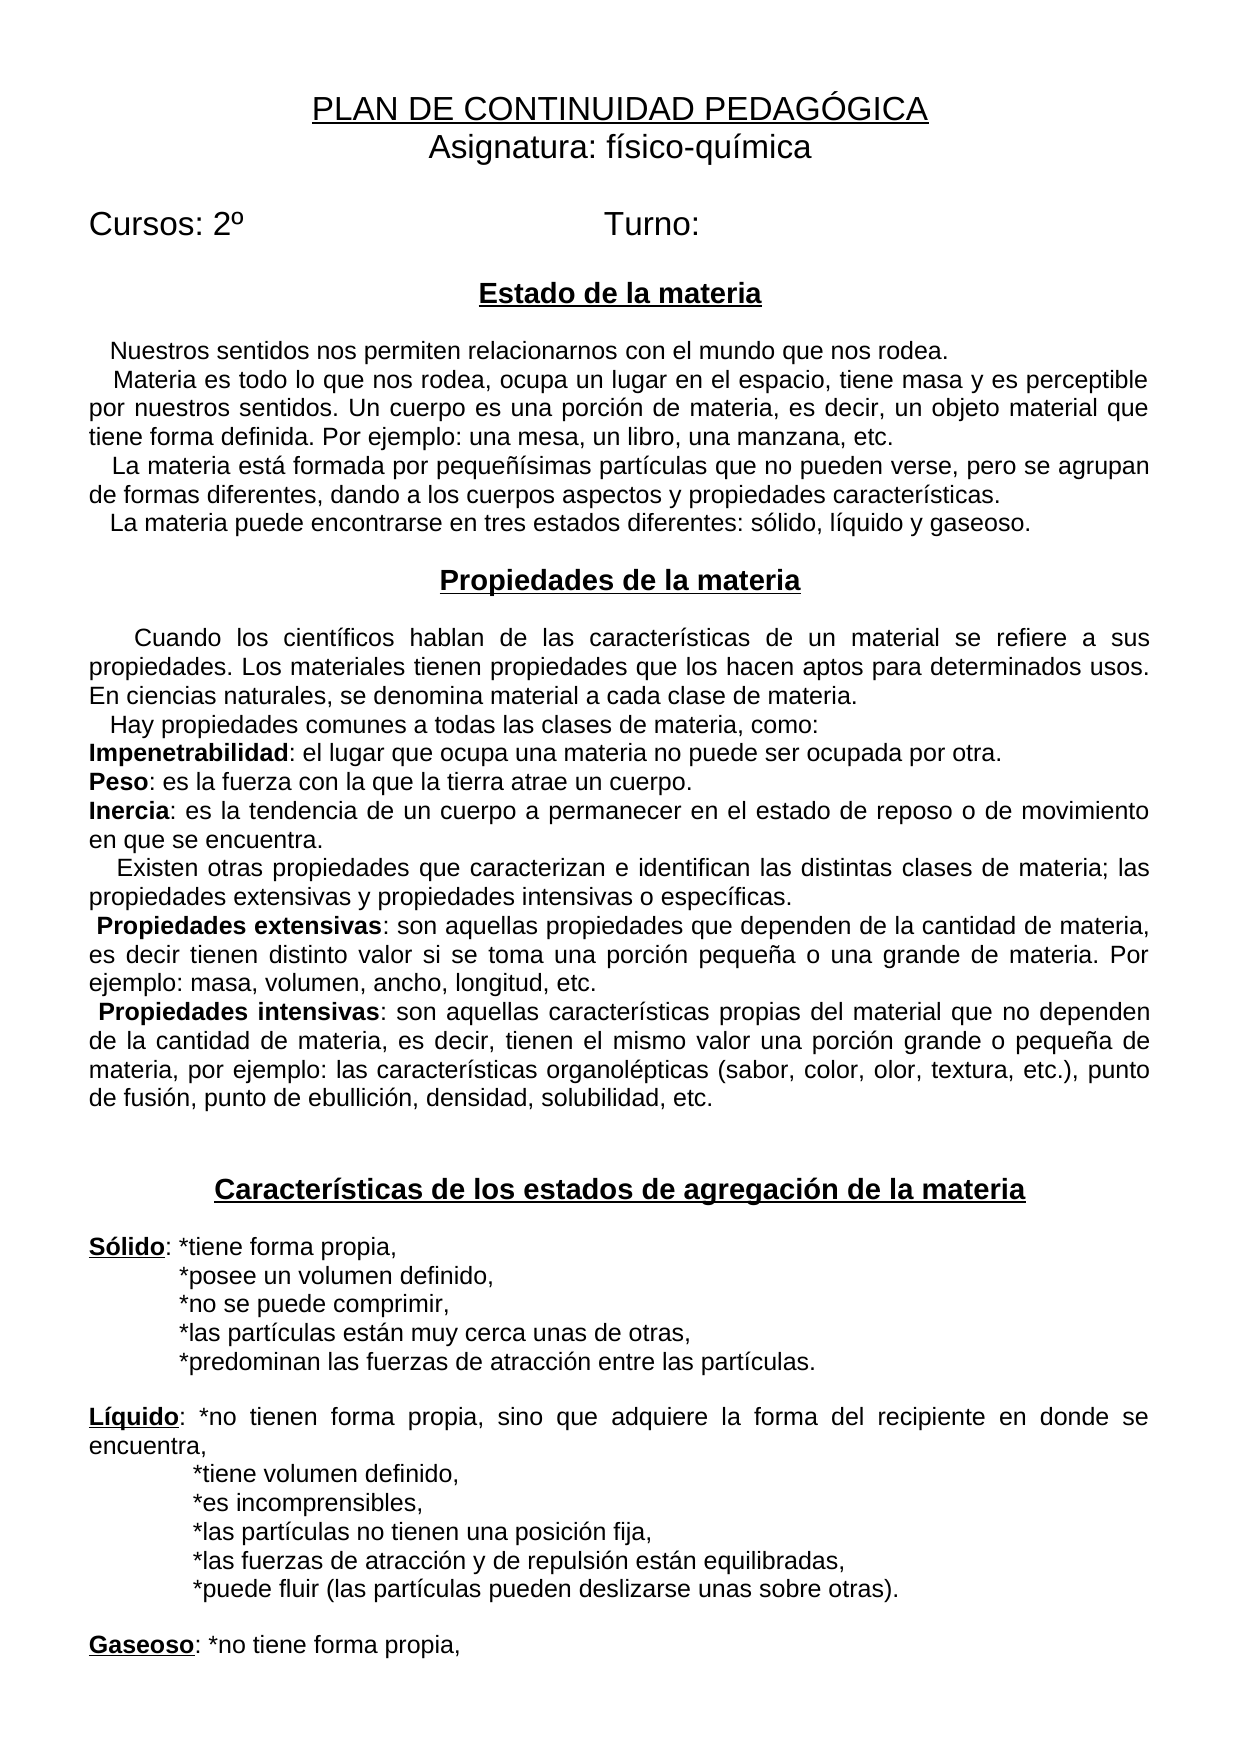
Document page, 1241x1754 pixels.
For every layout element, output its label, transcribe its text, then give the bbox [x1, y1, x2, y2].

text Propiedades de la materia [89, 563, 1152, 597]
text *puede fluir (las partículas pueden deslizarse unas sobre otras). [89, 1574, 1152, 1603]
text Peso: es la fuerza con la que la tierra atrae un cuerpo. [89, 767, 1152, 796]
text Hay propiedades comunes a todas las clases de materia, como: [89, 709, 1152, 738]
text *predominan las fuerzas de atracción entre las partículas. [89, 1347, 1152, 1376]
text *posee un volumen definido, [89, 1261, 1152, 1289]
text *las fuerzas de atracción y de repulsión están equilibradas, [89, 1546, 1152, 1574]
text Existen otras propiedades que caracterizan e identifican las distintas clases de materia; las propiedades extensivas y propiedades intensivas o específicas. [89, 853, 1152, 911]
text Propiedades intensivas: son aquellas características propias del material que no dependen de la cantidad de materia, es decir, tienen el mismo valor una porción grande o pequeña de materia, por ejemplo: las características organolépticas (sabor, color, olor, textura, etc.), punto de fusión, punto de ebullición, densidad, solubilidad, etc. [89, 997, 1152, 1112]
text *las partículas están muy cerca unas de otras, [89, 1318, 1152, 1347]
text Cursos: 2º Turno: [89, 204, 1152, 242]
text Características de los estados de agregación de la materia [89, 1172, 1152, 1206]
text Asignatura: físico-química [89, 127, 1152, 166]
text Gaseoso: *no tiene forma propia, [89, 1629, 1152, 1658]
text *es incomprensibles, [89, 1488, 1152, 1517]
text Estado de la materia [89, 276, 1152, 309]
text Propiedades extensivas: son aquellas propiedades que dependen de la cantidad de materia, es decir tienen distinto valor si se toma una porción pequeña o una grande de materia. Por ejemplo: masa, volumen, ancho, longitud, etc. [89, 911, 1152, 997]
text Líquido: *no tienen forma propia, sino que adquiere la forma del recipiente en donde se encuentra, [89, 1402, 1152, 1459]
text Materia es todo lo que nos rodea, ocupa un lugar en el espacio, tiene masa y es perceptible por nuestros sentidos. Un cuerpo es una porción de materia, es decir, un objeto material que tiene forma definida. Por ejemplo: una mesa, un libro, una manzana, etc. [89, 364, 1152, 451]
text Nuestros sentidos nos permiten relacionarnos con el mundo que nos rodea. [89, 336, 1152, 364]
text La materia puede encontrarse en tres estados diferentes: sólido, líquido y gaseoso. [89, 508, 1152, 537]
text PLAN DE CONTINUIDAD PEDAGÓGICA [89, 89, 1152, 127]
text La materia está formada por pequeñísimas partículas que no pueden verse, pero se agrupan de formas diferentes, dando a los cuerpos aspectos y propiedades características. [89, 451, 1152, 508]
text Cuando los científicos hablan de las características de un material se refiere a sus propiedades. Los materiales tienen propiedades que los hacen aptos para determinados usos. En ciencias naturales, se denomina material a cada clase de materia. [89, 623, 1152, 709]
text Impenetrabilidad: el lugar que ocupa una materia no puede ser ocupada por otra. [89, 738, 1152, 767]
text *no se puede comprimir, [89, 1289, 1152, 1318]
text Inercia: es la tendencia de un cuerpo a permanecer en el estado de reposo o de movimiento en que se encuentra. [89, 796, 1152, 853]
text *las partículas no tienen una posición fija, [89, 1517, 1152, 1546]
text Sólido: *tiene forma propia, [89, 1232, 1152, 1261]
text *tiene volumen definido, [89, 1459, 1152, 1488]
